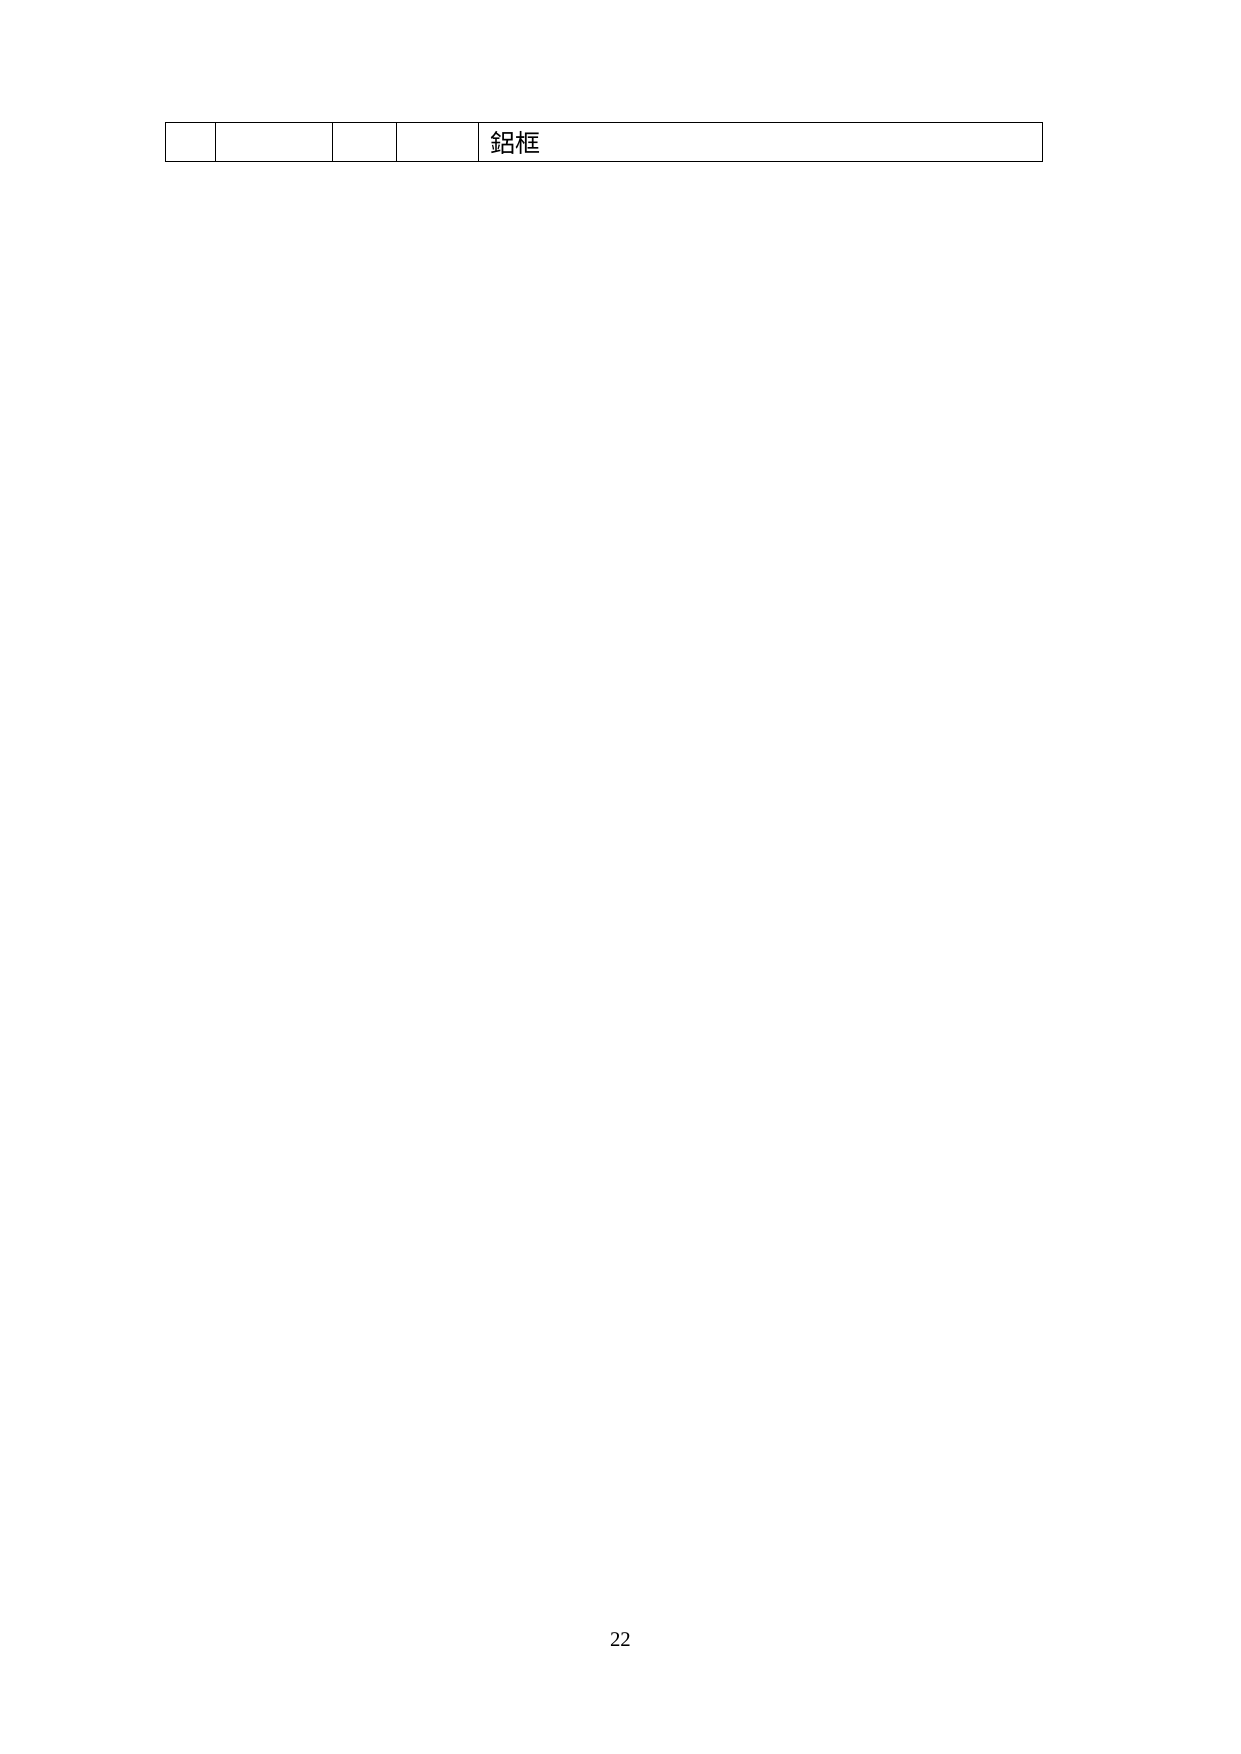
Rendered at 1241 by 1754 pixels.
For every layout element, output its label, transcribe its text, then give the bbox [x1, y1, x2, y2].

table_cell V [333, 123, 396, 161]
table_cell [397, 123, 478, 161]
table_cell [479, 123, 1042, 161]
